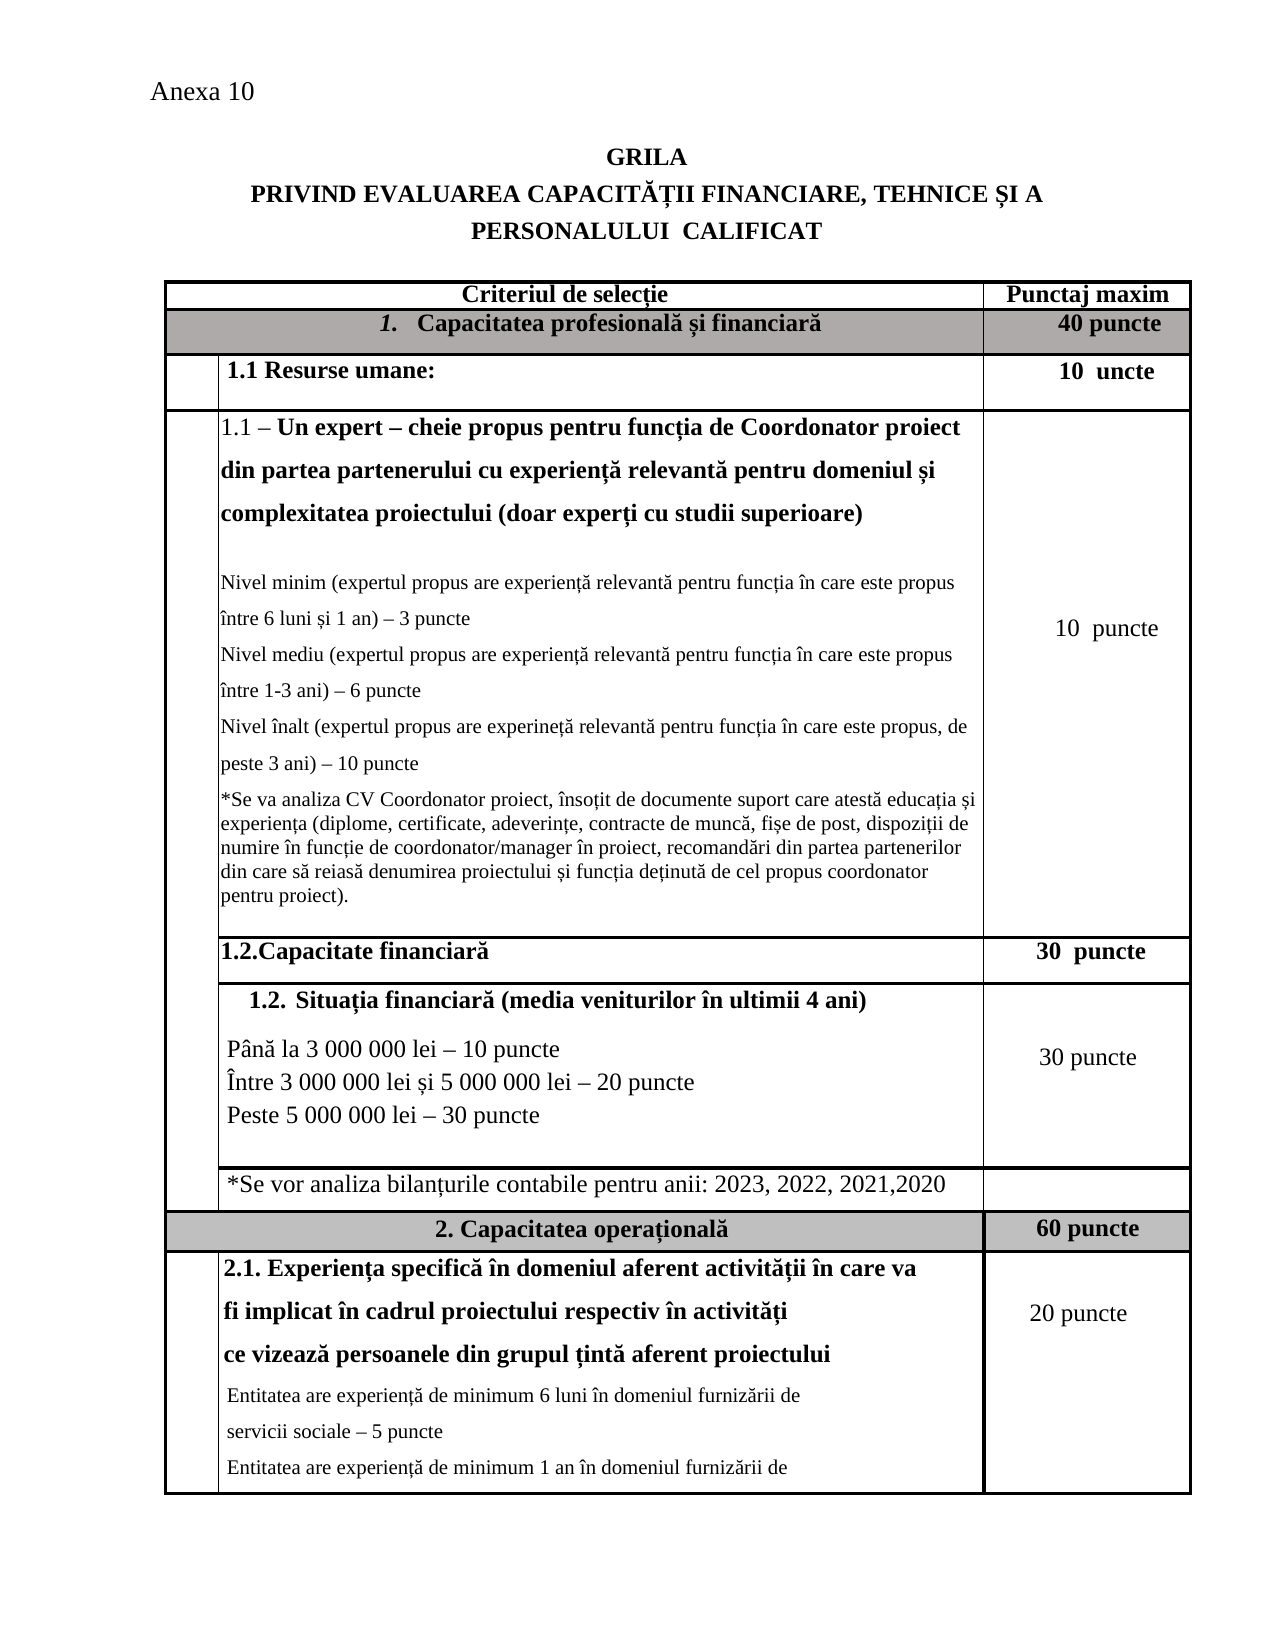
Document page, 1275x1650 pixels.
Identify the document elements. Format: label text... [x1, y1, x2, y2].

table_cell 1.2.Capacitate financiară [219, 939, 983, 982]
table_cell [984, 1170, 1189, 1210]
table_cell Situația financiară (media veniturilor în ultimii 4 ani) Până la 3 000 000 lei – 10 puncte Între 3 000 000 lei și 5 000 000 lei – 20 puncte Peste 5 000 000 lei – 30 puncte [219, 985, 983, 1166]
table_cell puncte [984, 412, 1189, 936]
table_cell [167, 356, 218, 408]
table_cell 1.1 – Un expert – cheie propus pentru funcția de Coordonator proiect din partea partenerului cu experiență relevantă pentru domeniul și complexitatea proiectului (doar experți cu studii superioare) Nivel minim (expertul propus are experiență relevantă pentru funcția în care este propus între 6 luni și 1 an) – 3 puncte Nivel mediu (expertul propus are experiență relevantă pentru funcția în care este propus între 1-3 ani) – 6 puncte Nivel înalt (expertul propus are experineță relevantă pentru funcția în care este propus, de peste 3 ani) – 10 puncte *Se va analiza CV Coordonator proiect, însoțit de documente suport care atestă educația și experiența (diplome, certificate, adeverințe, contracte de muncă, fișe de post, dispoziții de numire în funcție de coordonator/manager în proiect, recomandări din partea partenerilor din care să reiasă denumirea proiectului și funcția deținută de cel propus coordonator pentru proiect). [219, 412, 983, 936]
table_cell 30 puncte [984, 985, 1189, 1166]
table_cell Capacitatea profesională și financiară [167, 311, 983, 353]
table_cell 2. Capacitatea operațională [167, 1213, 982, 1250]
table_cell 1.1 Resurse umane: [219, 356, 983, 408]
table_header Punctaj maxim [984, 284, 1189, 307]
table_header Criteriul de selecție [167, 284, 983, 307]
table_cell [219, 1253, 982, 1492]
table_cell *Se vor analiza bilanțurile contabile pentru anii: 2023, 2022, 2021,2020 [219, 1170, 983, 1210]
table_cell [167, 412, 218, 1210]
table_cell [986, 1253, 1189, 1492]
table_cell 40 puncte [984, 311, 1189, 353]
table_cell puncte [984, 939, 1189, 982]
table_cell uncte [984, 356, 1189, 408]
table_cell [167, 1253, 218, 1492]
table_cell 60 puncte [986, 1213, 1189, 1250]
